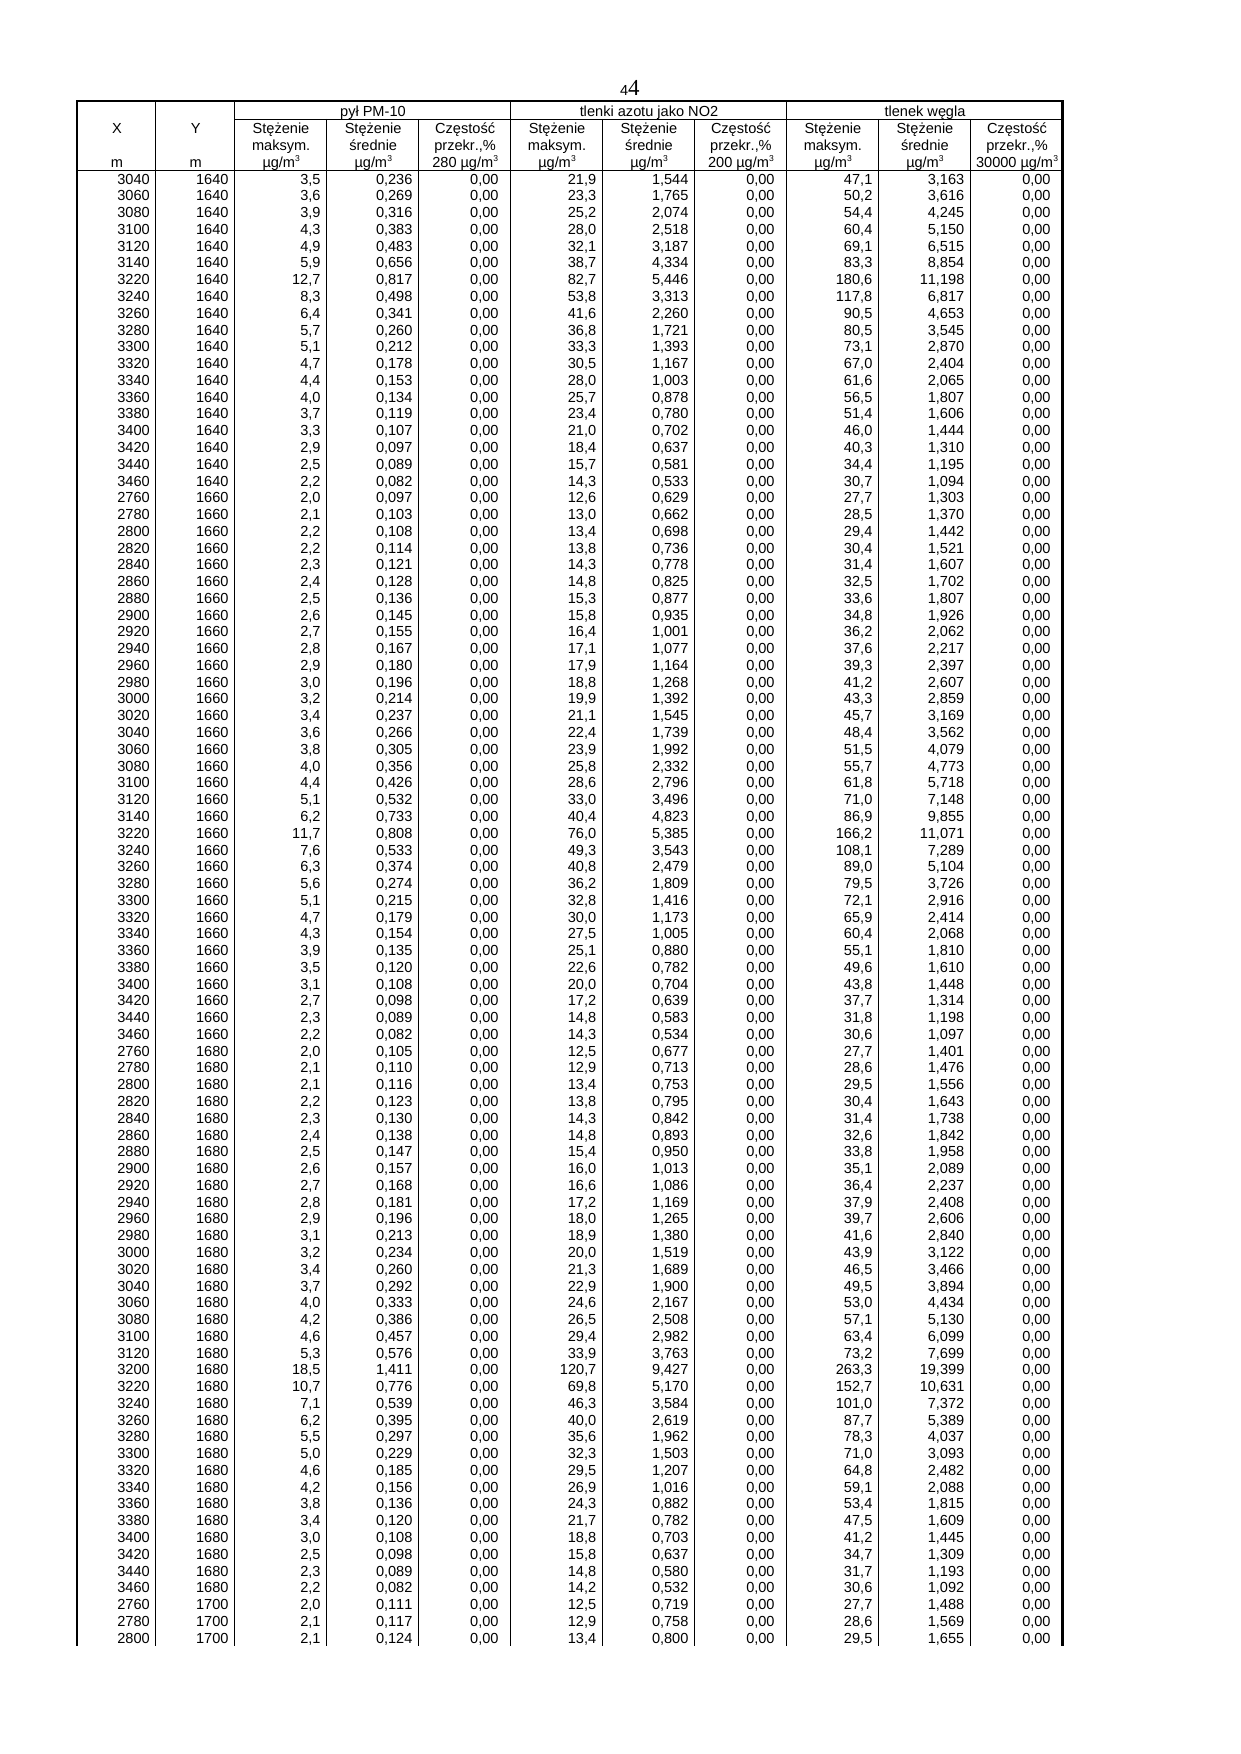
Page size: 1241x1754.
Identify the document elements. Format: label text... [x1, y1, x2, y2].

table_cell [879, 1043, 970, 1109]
table_cell µg/m3 [511, 154, 602, 170]
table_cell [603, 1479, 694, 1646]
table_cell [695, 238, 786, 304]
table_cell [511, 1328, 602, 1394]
table_cell Stężenie maksym. [511, 120, 602, 153]
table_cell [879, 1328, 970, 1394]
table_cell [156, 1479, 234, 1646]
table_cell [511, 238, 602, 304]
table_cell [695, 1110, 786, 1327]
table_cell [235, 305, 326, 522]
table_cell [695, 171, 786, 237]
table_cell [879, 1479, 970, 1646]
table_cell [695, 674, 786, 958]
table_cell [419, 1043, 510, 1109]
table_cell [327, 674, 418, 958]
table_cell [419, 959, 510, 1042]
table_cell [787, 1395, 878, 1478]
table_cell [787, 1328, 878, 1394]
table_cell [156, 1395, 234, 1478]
table_header pył PM-10 [235, 102, 510, 119]
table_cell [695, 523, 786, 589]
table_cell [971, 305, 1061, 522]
table_cell µg/m3 [879, 154, 970, 170]
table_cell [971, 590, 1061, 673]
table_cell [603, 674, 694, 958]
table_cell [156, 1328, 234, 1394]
table_cell µg/m3 [327, 154, 418, 170]
table_cell 280 µg/m3 [419, 154, 510, 170]
table_cell µg/m3 [603, 154, 694, 170]
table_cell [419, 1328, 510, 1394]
table_cell µg/m3 [235, 154, 326, 170]
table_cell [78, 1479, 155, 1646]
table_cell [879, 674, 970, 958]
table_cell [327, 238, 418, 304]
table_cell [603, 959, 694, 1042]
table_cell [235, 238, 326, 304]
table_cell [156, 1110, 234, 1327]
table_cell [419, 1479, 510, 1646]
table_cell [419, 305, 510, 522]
table_cell Częstość przekr.,% [419, 120, 510, 153]
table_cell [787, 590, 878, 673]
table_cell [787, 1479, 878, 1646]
table_cell Stężenie średnie [603, 120, 694, 153]
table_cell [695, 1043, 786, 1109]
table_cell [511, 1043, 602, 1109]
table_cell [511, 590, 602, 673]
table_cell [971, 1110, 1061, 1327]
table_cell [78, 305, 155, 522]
table_cell Stężenie średnie [879, 120, 970, 153]
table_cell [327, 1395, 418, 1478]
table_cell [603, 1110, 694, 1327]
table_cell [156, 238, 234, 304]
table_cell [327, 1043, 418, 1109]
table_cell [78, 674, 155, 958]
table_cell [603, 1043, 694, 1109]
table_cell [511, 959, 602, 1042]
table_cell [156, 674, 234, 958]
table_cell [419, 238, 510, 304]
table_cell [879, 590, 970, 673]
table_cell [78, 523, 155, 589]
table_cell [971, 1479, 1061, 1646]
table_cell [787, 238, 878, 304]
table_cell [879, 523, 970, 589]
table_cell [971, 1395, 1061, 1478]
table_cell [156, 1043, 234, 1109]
table_header [156, 102, 234, 119]
table_cell 30000 µg/m3 [971, 154, 1061, 170]
table_header [78, 102, 155, 119]
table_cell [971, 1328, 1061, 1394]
table_header tlenek węgla [787, 102, 1061, 119]
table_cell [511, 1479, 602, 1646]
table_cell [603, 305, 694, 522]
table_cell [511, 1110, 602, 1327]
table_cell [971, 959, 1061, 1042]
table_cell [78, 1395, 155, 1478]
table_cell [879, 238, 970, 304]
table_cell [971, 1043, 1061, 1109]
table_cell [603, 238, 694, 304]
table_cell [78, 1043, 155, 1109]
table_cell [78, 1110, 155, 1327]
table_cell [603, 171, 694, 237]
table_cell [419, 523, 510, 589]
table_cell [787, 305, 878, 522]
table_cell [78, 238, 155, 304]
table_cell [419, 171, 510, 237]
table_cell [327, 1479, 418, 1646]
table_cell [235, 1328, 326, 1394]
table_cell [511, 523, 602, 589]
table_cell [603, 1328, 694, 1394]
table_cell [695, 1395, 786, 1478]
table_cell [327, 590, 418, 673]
table_cell Stężenie maksym. [787, 120, 878, 153]
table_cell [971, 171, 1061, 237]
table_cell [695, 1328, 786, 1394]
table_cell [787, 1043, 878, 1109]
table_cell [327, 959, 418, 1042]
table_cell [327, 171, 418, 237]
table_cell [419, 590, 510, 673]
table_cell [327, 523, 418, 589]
table_cell X [78, 119, 155, 153]
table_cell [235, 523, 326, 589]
table_cell 200 µg/m3 [695, 154, 786, 170]
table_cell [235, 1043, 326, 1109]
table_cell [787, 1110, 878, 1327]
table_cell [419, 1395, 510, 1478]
table_cell Częstość przekr.,% [695, 120, 786, 153]
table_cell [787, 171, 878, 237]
table_cell m [156, 154, 234, 170]
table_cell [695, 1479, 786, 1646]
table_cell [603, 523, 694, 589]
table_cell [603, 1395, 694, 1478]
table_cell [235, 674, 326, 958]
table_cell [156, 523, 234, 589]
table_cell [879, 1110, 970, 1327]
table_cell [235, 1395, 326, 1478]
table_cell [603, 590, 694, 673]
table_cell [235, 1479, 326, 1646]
table_header tlenki azotu jako NO2 [511, 102, 786, 119]
table_cell Stężenie średnie [327, 120, 418, 153]
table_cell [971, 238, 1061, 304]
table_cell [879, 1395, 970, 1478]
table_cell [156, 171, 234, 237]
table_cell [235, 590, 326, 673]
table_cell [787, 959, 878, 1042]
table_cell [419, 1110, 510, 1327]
table_cell Y [156, 119, 234, 153]
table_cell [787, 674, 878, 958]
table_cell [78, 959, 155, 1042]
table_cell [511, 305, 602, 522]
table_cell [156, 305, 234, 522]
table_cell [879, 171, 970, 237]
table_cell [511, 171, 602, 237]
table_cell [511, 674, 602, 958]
table_cell m [78, 154, 155, 170]
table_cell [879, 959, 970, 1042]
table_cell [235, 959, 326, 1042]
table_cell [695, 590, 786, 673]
table_cell Stężenie maksym. [235, 120, 326, 153]
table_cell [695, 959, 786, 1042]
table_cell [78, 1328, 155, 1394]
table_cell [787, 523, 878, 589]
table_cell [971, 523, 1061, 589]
table_cell Częstość przekr.,% [971, 120, 1061, 153]
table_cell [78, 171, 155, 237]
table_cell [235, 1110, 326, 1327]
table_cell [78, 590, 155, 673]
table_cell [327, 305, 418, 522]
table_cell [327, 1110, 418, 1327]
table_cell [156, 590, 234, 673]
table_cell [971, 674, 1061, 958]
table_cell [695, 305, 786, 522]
table_cell µg/m3 [787, 154, 878, 170]
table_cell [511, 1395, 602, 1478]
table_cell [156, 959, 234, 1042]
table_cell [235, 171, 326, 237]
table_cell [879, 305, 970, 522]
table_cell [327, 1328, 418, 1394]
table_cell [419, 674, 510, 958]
